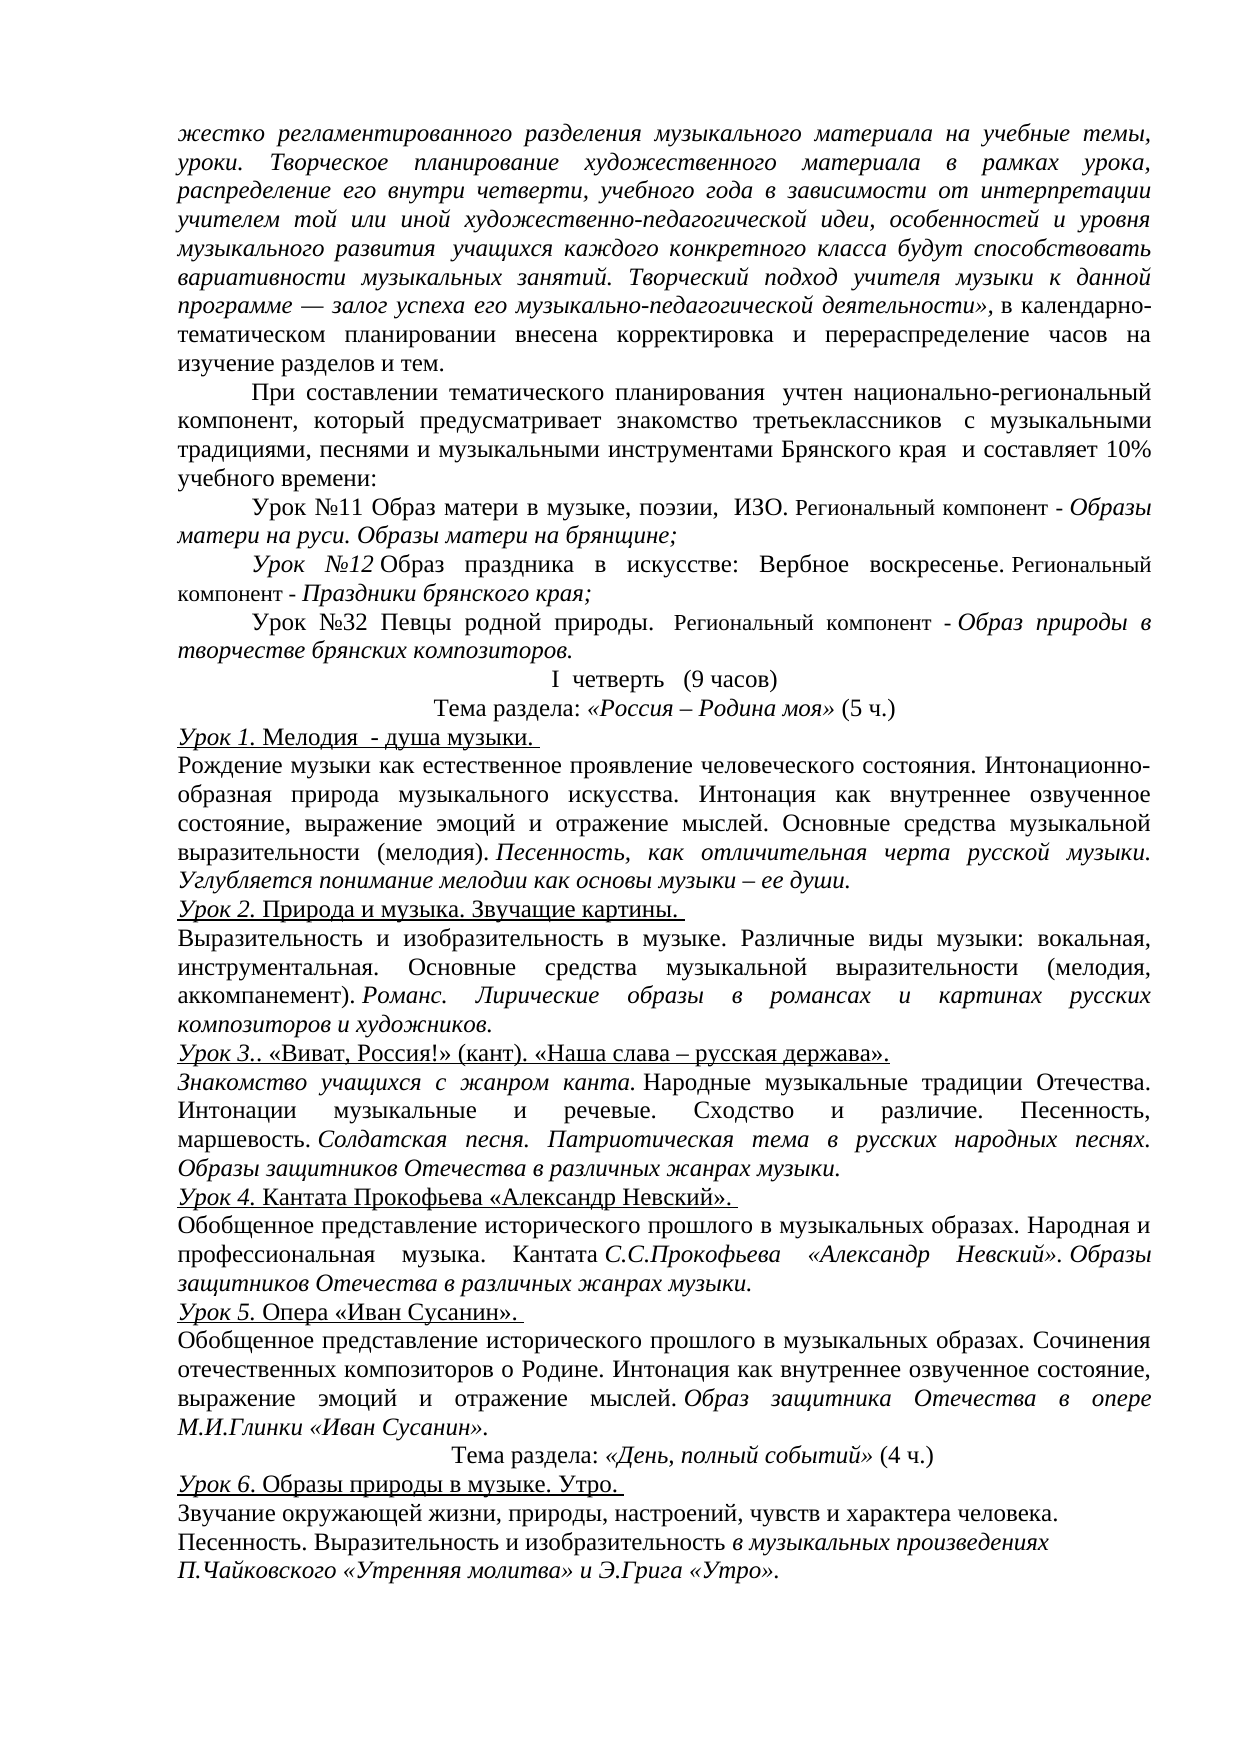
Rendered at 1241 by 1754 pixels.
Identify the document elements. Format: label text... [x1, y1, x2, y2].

text Обобщенное представление исторического прошлого в музыкальных образах. Сочинения отечественных композиторов о Родине. Интонация как внутреннее озвученное состояние, выражение эмоций и отражение мыслей. Образ защитника Отечества в опере М.И.Глинки «Иван Сусанин». [177, 1326, 1152, 1441]
text Обобщенное представление исторического прошлого в музыкальных образах. Народная и профессиональная музыка. Кантата С.С.Прокофьева «Александр Невский». Образы защитников Отечества в различных жанрах музыки. [177, 1211, 1152, 1297]
text Урок 1. Мелодия - душа музыки. [177, 722, 1152, 751]
text Тема раздела: «День, полный событий» (4 ч.) [177, 1441, 1152, 1469]
text Тема раздела: «Россия – Родина моя» (5 ч.) [177, 693, 1152, 722]
text Знакомство учащихся с жанром канта. Народные музыкальные традиции Отечества. Интонации музыкальные и речевые. Сходство и различие. Песенность, маршевость. Солдатская песня. Патриотическая тема в русских народных песнях. Образы защитников Отечества в различных жанрах музыки. [177, 1067, 1152, 1182]
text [177, 118, 1152, 377]
text Урок №32 Певцы родной природы. Региональный компонент - Образ природы в творчестве брянских композиторов. [177, 607, 1152, 664]
text Рождение музыки как естественное проявление человеческого состояния. Интонационно-образная природа музыкального искусства. Интонация как внутреннее озвученное состояние, выражение эмоций и отражение мыслей. Основные средства музыкальной выразительности (мелодия). Песенность, как отличительная черта русской музыки. Углубляется понимание мелодии как основы музыки – ее души. [177, 751, 1152, 894]
text Выразительность и изобразительность в музыке. Различные виды музыки: вокальная, инструментальная. Основные средства музыкальной выразительности (мелодия, аккомпанемент). Романс. Лирические образы в романсах и картинах русских композиторов и художников. [177, 923, 1152, 1038]
text Урок 5. Опера «Иван Сусанин». [177, 1297, 1152, 1326]
text Звучание окружающей жизни, природы, настроений, чувств и характера человека. Песенность. Выразительность и изобразительность в музыкальных произведениях П.Чайковского «Утренняя молитва» и Э.Грига «Утро». [177, 1498, 1152, 1584]
text I четверть (9 часов) [177, 664, 1152, 693]
text Урок 4. Кантата Прокофьева «Александр Невский». [177, 1182, 1152, 1211]
text Урок 3.. «Виват, Россия!» (кант). «Наша слава – русская держава». [177, 1038, 1152, 1067]
text Урок №11 Образ матери в музыке, поэзии, ИЗО. Региональный компонент - Образы матери на руси. Образы матери на брянщине; [177, 492, 1152, 549]
text Урок 2. Природа и музыка. Звучащие картины. [177, 894, 1152, 923]
text Урок №12 Образ праздника в искусстве: Вербное воскресенье. Региональный компонент - Праздники брянского края; [177, 549, 1152, 607]
text При составлении тематического планирования учтен национально-региональный компонент, который предусматривает знакомство третьеклассников с музыкальными традициями, песнями и музыкальными инструментами Брянского края и составляет 10% учебного времени: [177, 377, 1152, 492]
text Урок 6. Образы природы в музыке. Утро. [177, 1469, 1152, 1498]
